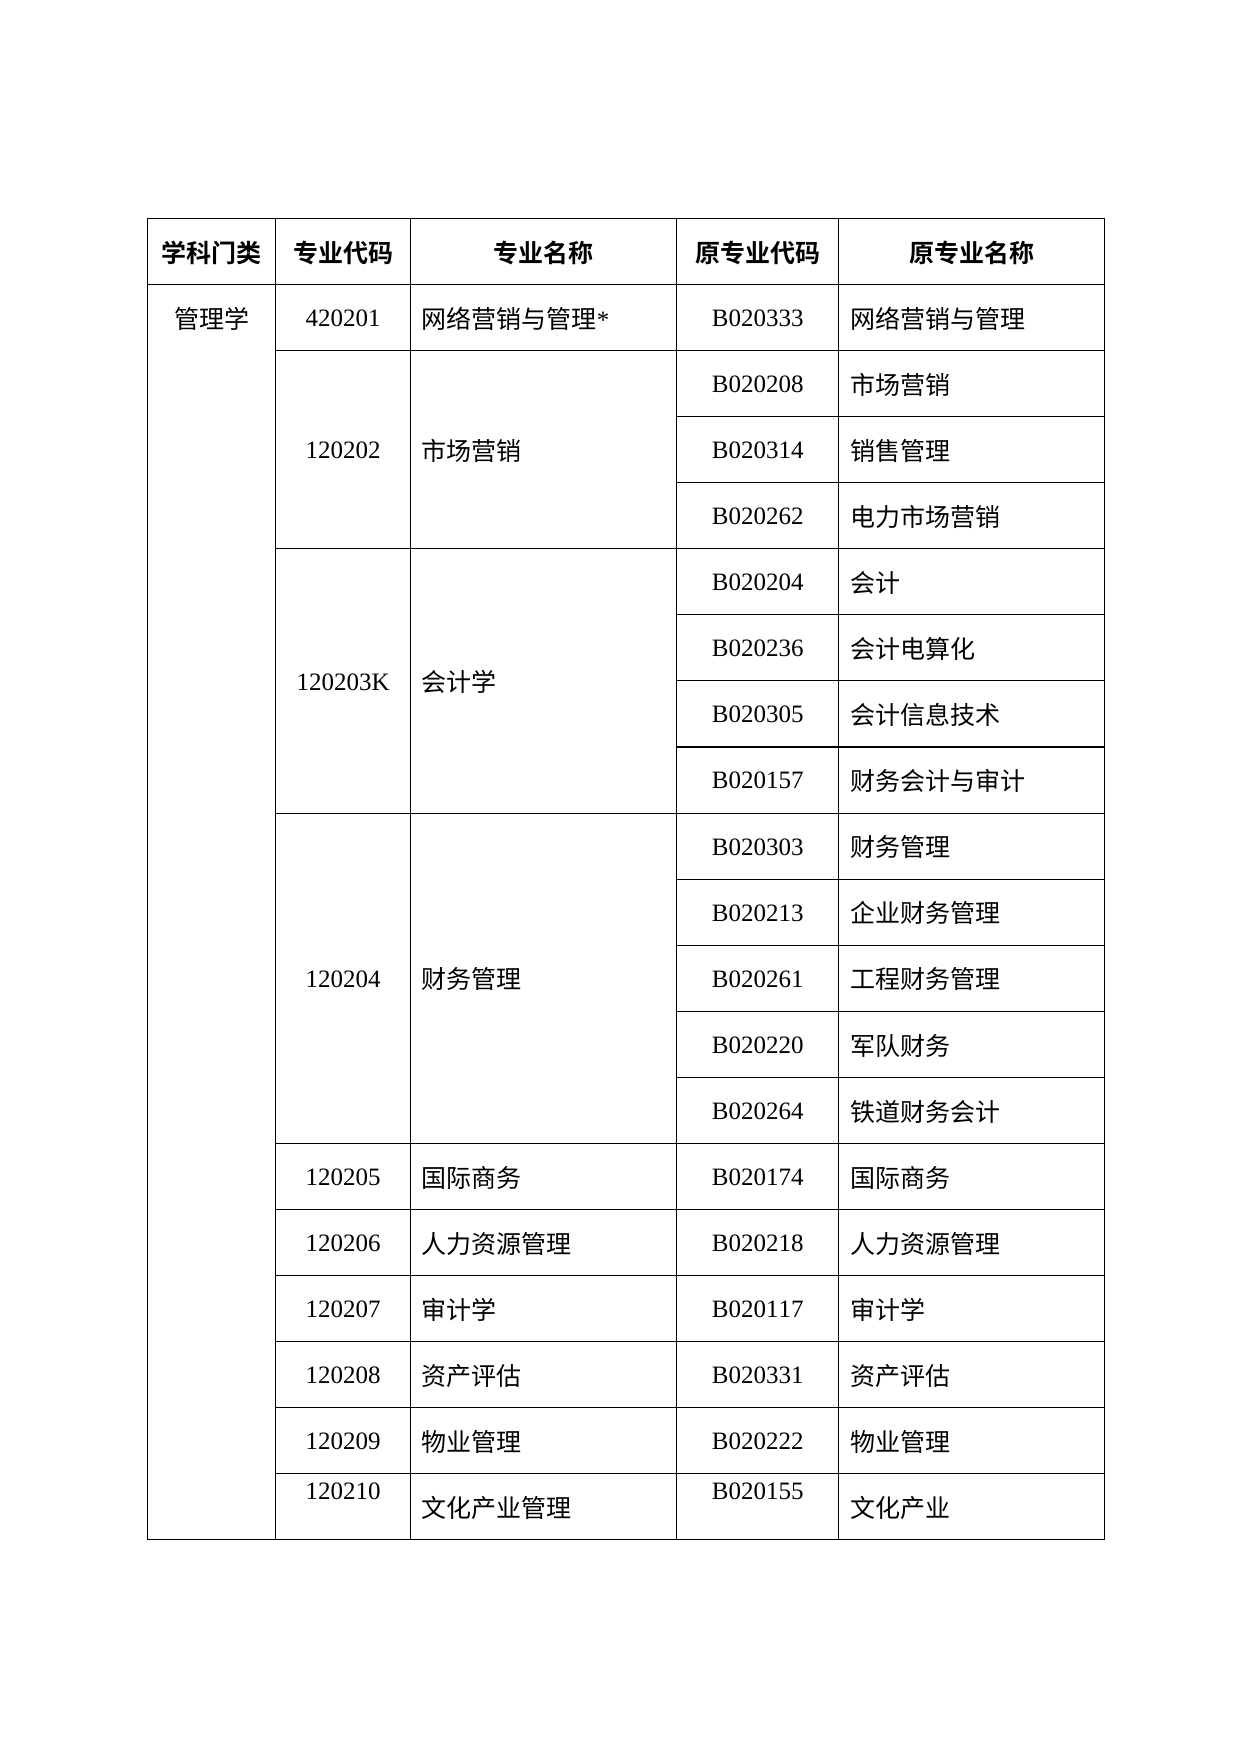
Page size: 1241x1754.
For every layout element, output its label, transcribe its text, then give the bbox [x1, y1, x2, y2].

table_cell B020155 [677, 1474, 838, 1539]
table_cell 会计信息技术 [839, 681, 1104, 746]
table_cell 文化产业 [839, 1474, 1104, 1539]
table_cell 人力资源管理 [839, 1210, 1104, 1275]
table_cell B020331 [677, 1342, 838, 1407]
table_cell 120207 [276, 1276, 410, 1341]
table_cell 网络营销与管理 [839, 285, 1104, 350]
table_cell 会计学 [411, 549, 676, 812]
table_cell 销售管理 [839, 417, 1104, 482]
table_cell 财务管理 [411, 814, 676, 1143]
table_cell B020333 [677, 285, 838, 350]
table_cell B020204 [677, 549, 838, 614]
table_cell B020305 [677, 681, 838, 746]
table_cell B020218 [677, 1210, 838, 1275]
table_cell 市场营销 [839, 351, 1104, 416]
table_cell 国际商务 [839, 1144, 1104, 1209]
table_cell 资产评估 [839, 1342, 1104, 1407]
table_cell 网络营销与管理* [411, 285, 676, 350]
table_cell 审计学 [839, 1276, 1104, 1341]
table_cell 铁道财务会计 [839, 1078, 1104, 1143]
table_cell 120210 [276, 1474, 410, 1539]
table_cell 120203K [276, 549, 410, 812]
table_cell 电力市场营销 [839, 483, 1104, 548]
table_cell 文化产业管理 [411, 1474, 676, 1539]
table_cell B020222 [677, 1408, 838, 1473]
table_cell 人力资源管理 [411, 1210, 676, 1275]
table_cell 120204 [276, 814, 410, 1143]
table_cell 资产评估 [411, 1342, 676, 1407]
table_cell 国际商务 [411, 1144, 676, 1209]
table_cell 420201 [276, 285, 410, 350]
table_cell 物业管理 [411, 1408, 676, 1473]
table_cell 军队财务 [839, 1012, 1104, 1077]
table_cell B020157 [677, 748, 838, 812]
table_cell 工程财务管理 [839, 946, 1104, 1011]
table_cell 管理学 [148, 285, 275, 1539]
table_header 原专业名称 [839, 219, 1104, 284]
table_cell B020213 [677, 880, 838, 944]
table_cell 120202 [276, 351, 410, 548]
table_cell B020220 [677, 1012, 838, 1077]
table_cell 企业财务管理 [839, 880, 1104, 944]
table_cell B020261 [677, 946, 838, 1011]
table_header 专业名称 [411, 219, 676, 284]
table_cell 会计 [839, 549, 1104, 614]
table_cell B020117 [677, 1276, 838, 1341]
table_cell B020174 [677, 1144, 838, 1209]
table_header 专业代码 [276, 219, 410, 284]
table_cell B020236 [677, 615, 838, 680]
table_cell 财务管理 [839, 814, 1104, 878]
table_cell B020314 [677, 417, 838, 482]
table_header 学科门类 [148, 219, 275, 284]
table_cell B020264 [677, 1078, 838, 1143]
table_cell B020303 [677, 814, 838, 878]
table_cell 财务会计与审计 [839, 748, 1104, 812]
table_cell B020208 [677, 351, 838, 416]
table_cell 120205 [276, 1144, 410, 1209]
table_cell 物业管理 [839, 1408, 1104, 1473]
table_cell 120206 [276, 1210, 410, 1275]
table_cell B020262 [677, 483, 838, 548]
table_header 原专业代码 [677, 219, 838, 284]
table_cell 审计学 [411, 1276, 676, 1341]
table_cell 120208 [276, 1342, 410, 1407]
table_cell 市场营销 [411, 351, 676, 548]
table_cell 120209 [276, 1408, 410, 1473]
table_cell 会计电算化 [839, 615, 1104, 680]
